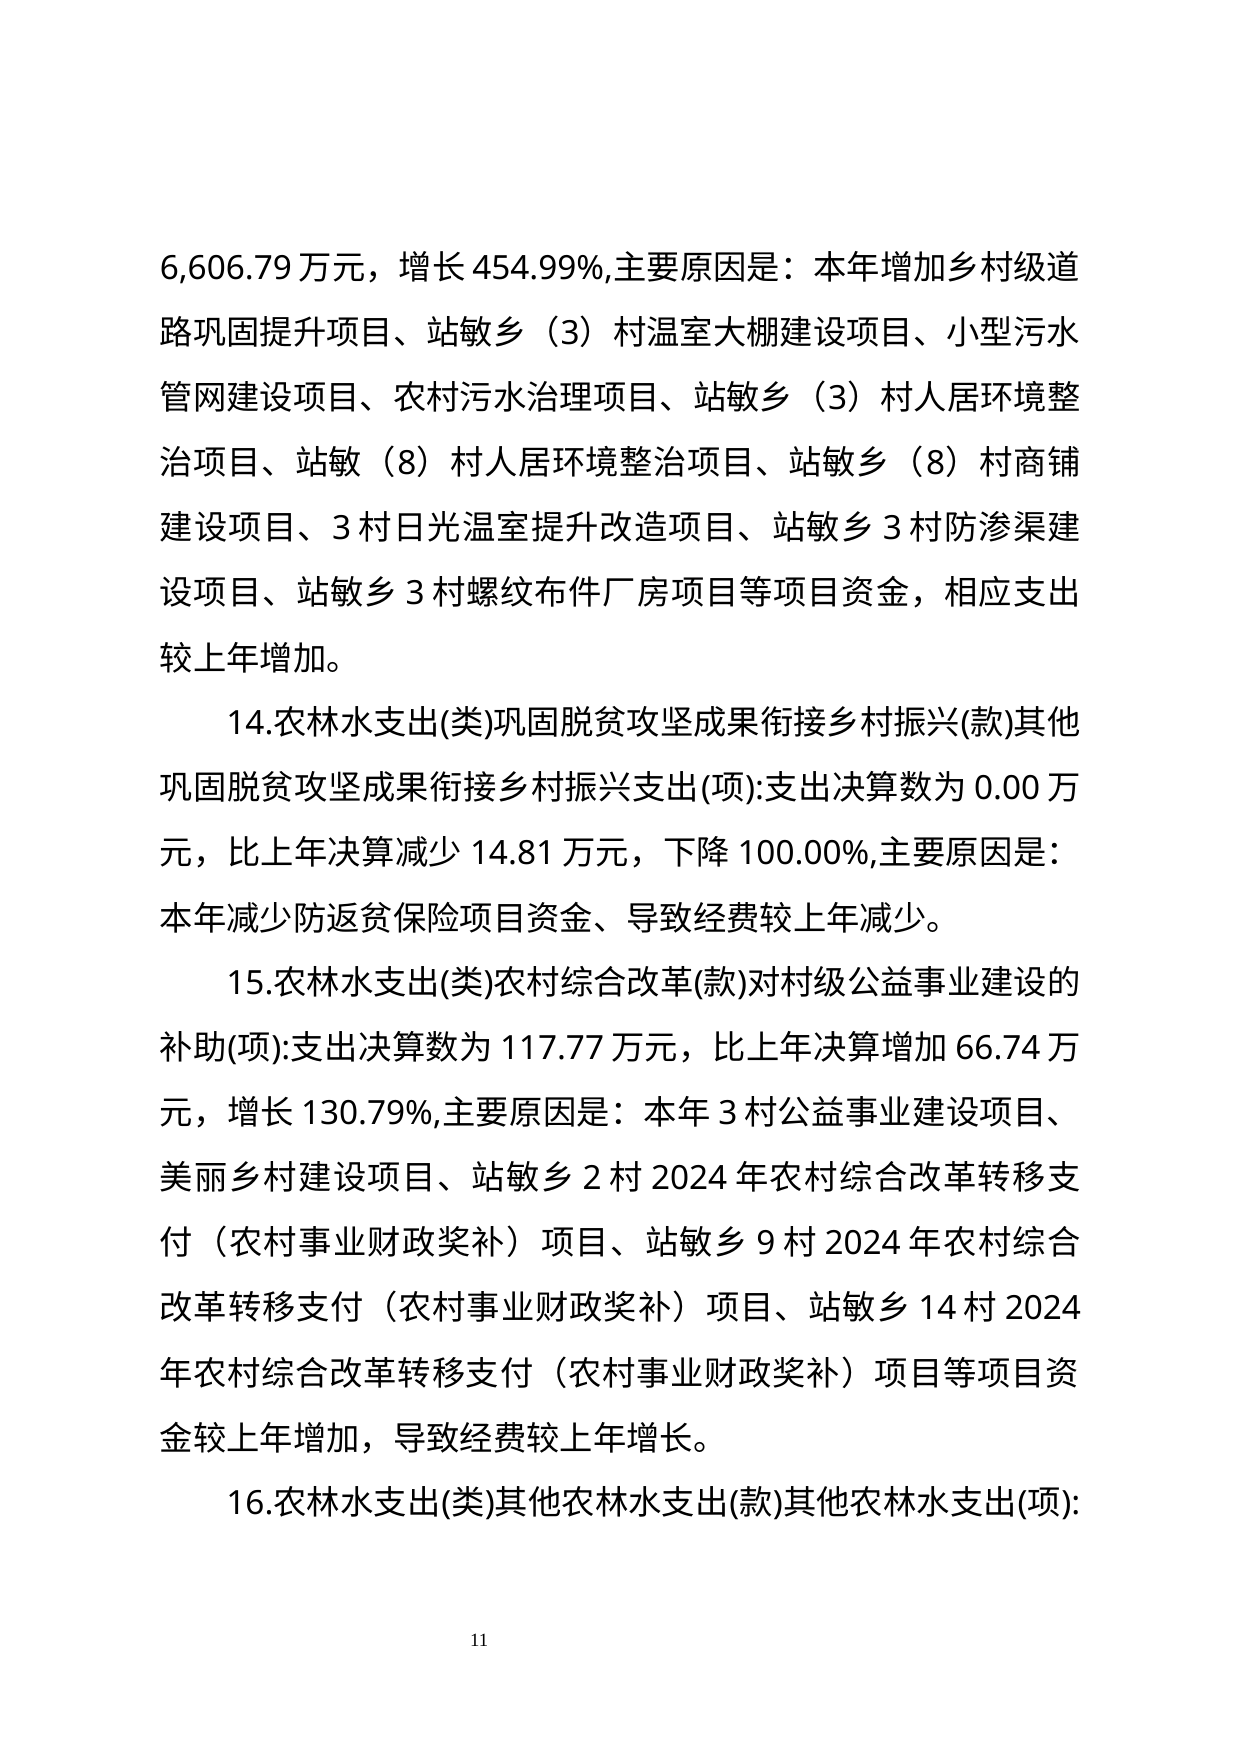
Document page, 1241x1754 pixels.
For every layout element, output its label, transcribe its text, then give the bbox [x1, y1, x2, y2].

text 14.农林水支出(类)巩固脱贫攻坚成果衔接乡村振兴(款)其他巩固脱贫攻坚成果衔接乡村振兴支出(项):支出决算数为0.00万元，比上年决算减少14.81万元，下降100.00%,主要原因是：本年减少防返贫保险项目资金、导致经费较上年减少。 [159, 688, 1081, 948]
text 15.农林水支出(类)农村综合改革(款)对村级公益事业建设的补助(项):支出决算数为117.77万元，比上年决算增加66.74万元，增长130.79%,主要原因是：本年3村公益事业建设项目、美丽乡村建设项目、站敏乡2村2024年农村综合改革转移支付（农村事业财政奖补）项目、站敏乡9村2024年农村综合改革转移支付（农村事业财政奖补）项目、站敏乡14村2024年农村综合改革转移支付（农村事业财政奖补）项目等项目资金较上年增加，导致经费较上年增长。 [159, 948, 1081, 1468]
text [159, 233, 1081, 688]
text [159, 1468, 1081, 1533]
